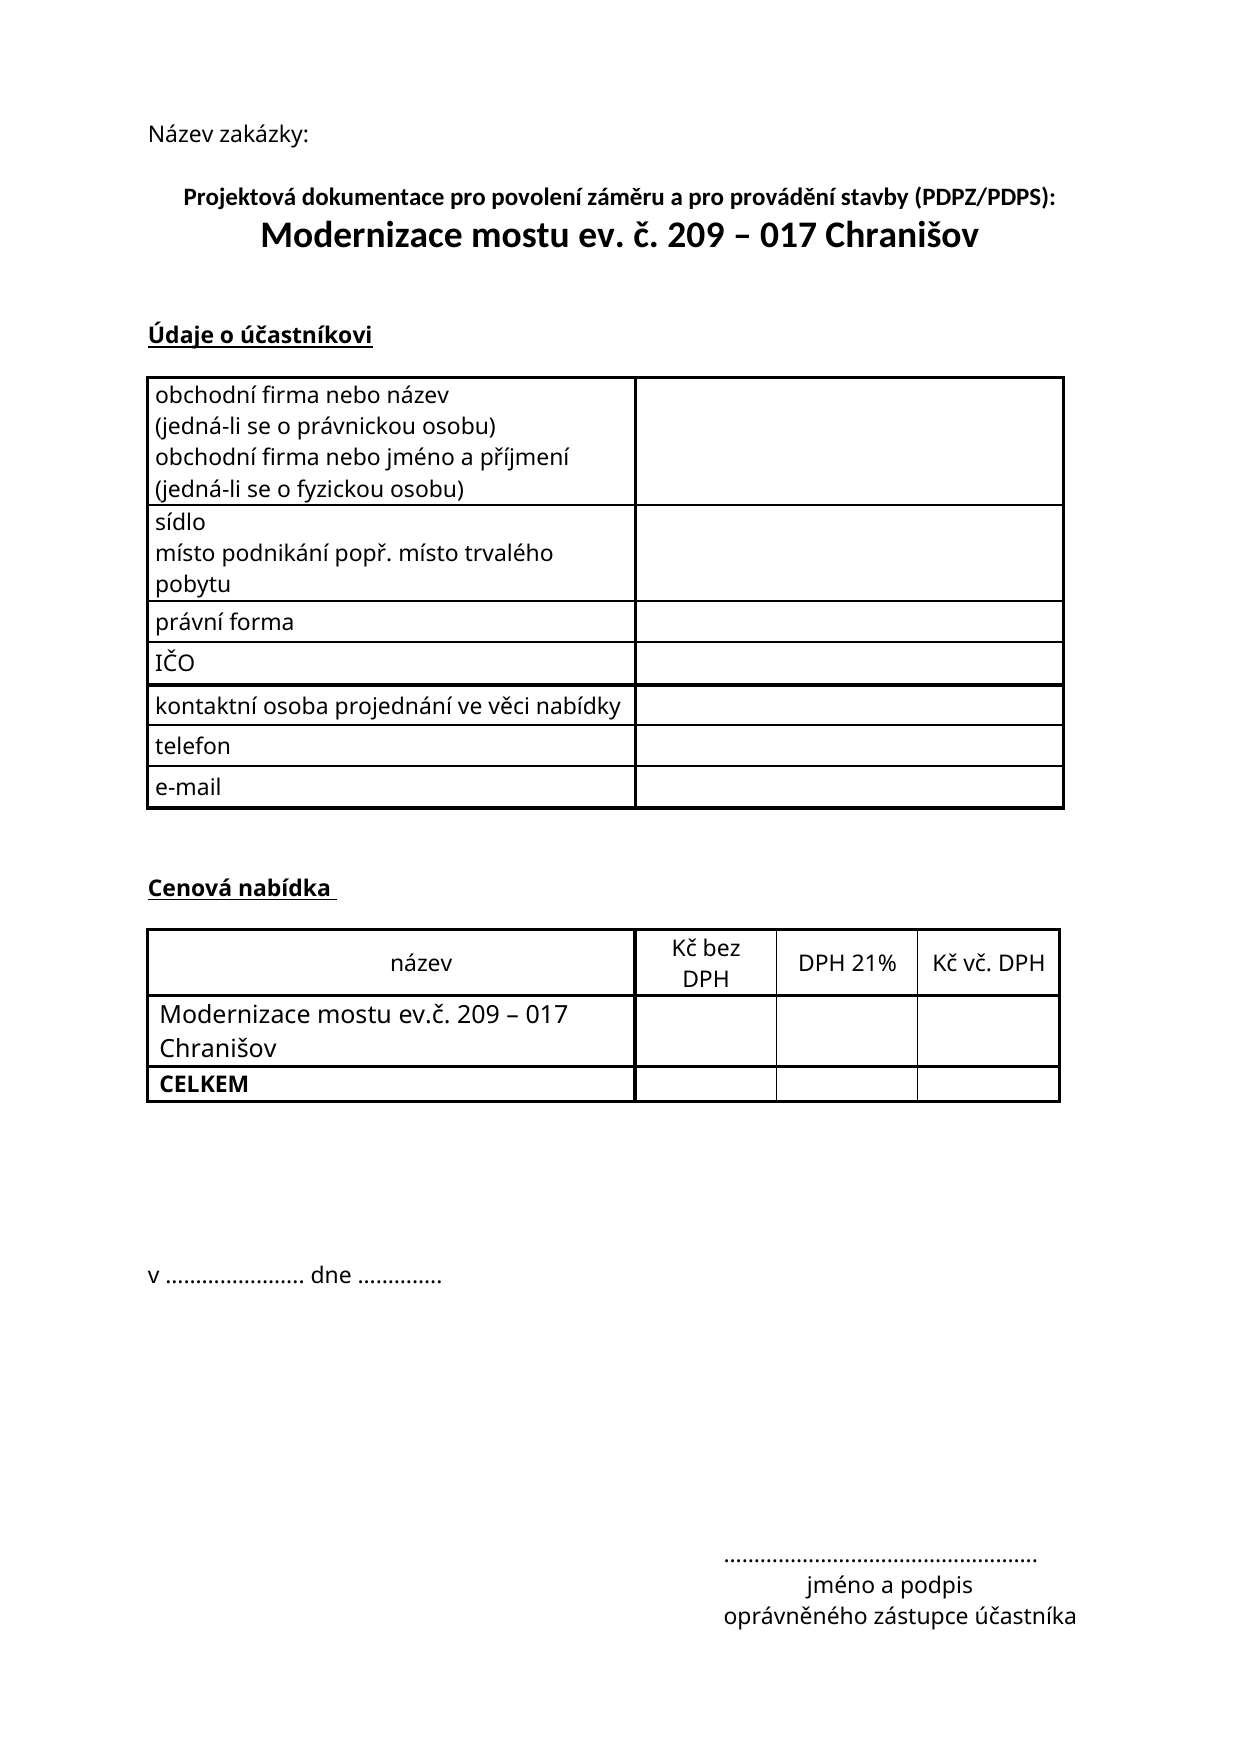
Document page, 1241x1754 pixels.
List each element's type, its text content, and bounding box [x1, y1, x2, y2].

table_cell [637, 767, 1062, 806]
table_cell [918, 997, 1058, 1065]
table_cell [637, 687, 1062, 724]
table_cell [637, 602, 1062, 641]
table_cell [777, 997, 917, 1065]
table_cell e-mail [149, 767, 634, 806]
table_header obchodní firma nebo název (jedná-li se o právnickou osobu) obchodní firma nebo jméno a příjmení (jedná-li se o fyzickou osobu) [149, 379, 634, 504]
table_cell [637, 726, 1062, 765]
table_cell [637, 1068, 776, 1099]
text Název zakázky: [148, 118, 1092, 149]
table_cell [637, 506, 1062, 600]
table_header Kč vč. DPH [918, 931, 1058, 994]
table_cell [918, 1068, 1058, 1099]
table_cell telefon [149, 726, 634, 765]
table_header DPH 21% [777, 931, 917, 994]
table_cell právní forma [149, 602, 634, 641]
text Projektová dokumentace pro povolení záměru a pro provádění stavby (PDPZ/PDPS): Modernizace mostu ev. č. 209 – 017 Chranišov [148, 181, 1092, 257]
subtitle Cenová nabídka [148, 872, 1092, 903]
table_cell IČO [149, 643, 634, 682]
table_header Kč bez DPH [637, 931, 776, 994]
table_cell Modernizace mostu ev.č. 209 – 017 Chranišov [149, 997, 633, 1065]
text jméno a podpis [590, 1569, 1092, 1600]
table_cell [777, 1068, 917, 1099]
table_header [637, 379, 1062, 504]
table_cell kontaktní osoba projednání ve věci nabídky [149, 687, 634, 724]
table_cell [637, 997, 776, 1065]
table_cell sídlo místo podnikání popř. místo trvalého pobytu [149, 506, 634, 600]
text oprávněného zástupce účastníka [590, 1600, 1092, 1631]
table_cell CELKEM [149, 1068, 633, 1099]
table_cell [637, 643, 1062, 682]
subtitle Údaje o účastníkovi [148, 319, 1092, 351]
text v ………………….. dne ………….. [148, 1259, 1092, 1290]
text ……………………………………………. [664, 1538, 1092, 1569]
table_header název [149, 931, 633, 994]
